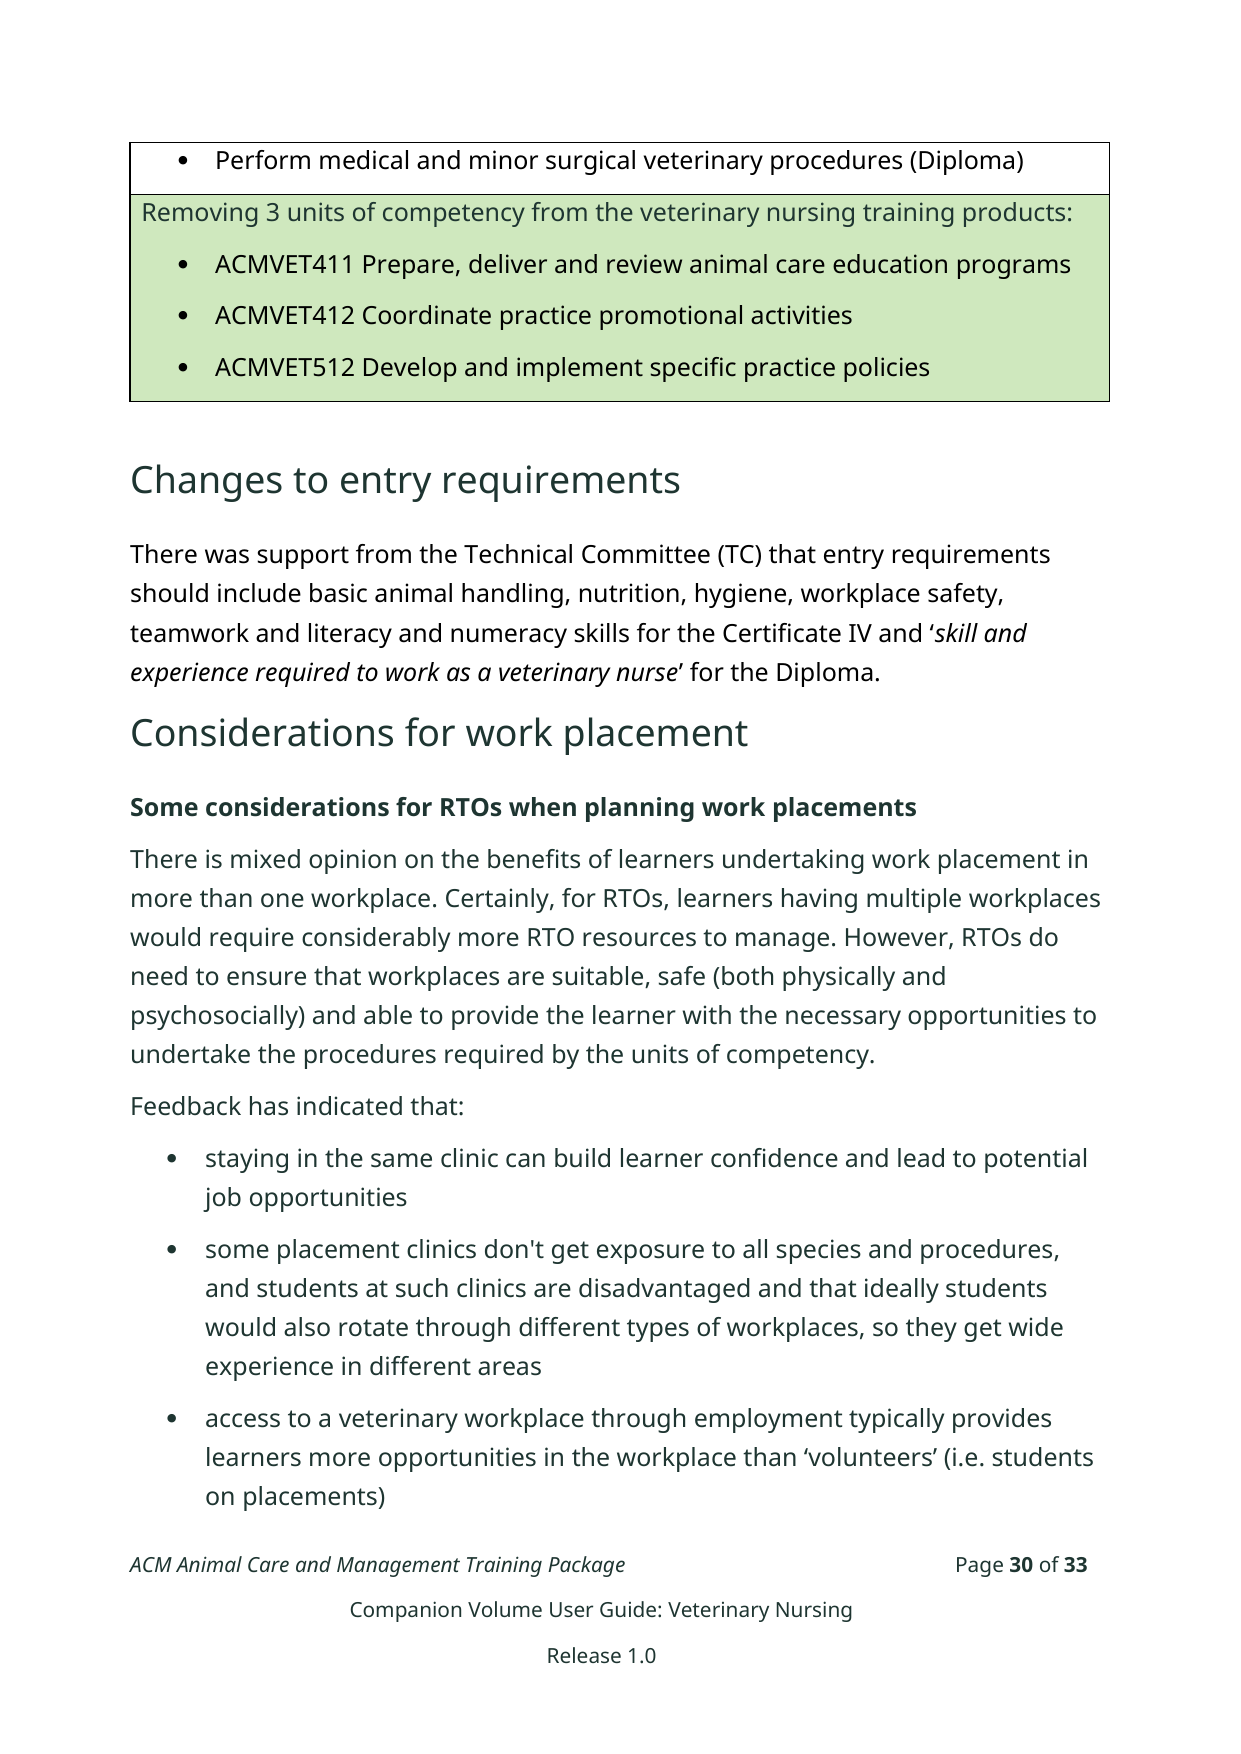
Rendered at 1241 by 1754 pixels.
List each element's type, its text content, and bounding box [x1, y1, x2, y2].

text There is mixed opinion on the benefits of learners undertaking work placement in more than one workplace. Certainly, for RTOs, learners having multiple workplaces would require considerably more RTO resources to manage. However, RTOs do need to ensure that workplaces are suitable, safe (both physically and psychosocially) and able to provide the learner with the necessary opportunities to undertake the procedures required by the units of competency. [130, 841, 1110, 1071]
table_cell Removing 3 units of competency from the veterinary nursing training products: ACMVET411 Prepare, deliver and review animal care education programs ACMVET412 Coordinate practice promotional activities ACMVET512 Develop and implement specific practice policies [131, 195, 1109, 401]
text Feedback has indicated that: [130, 1089, 1110, 1123]
subtitle Changes to entry requirements [130, 453, 1110, 504]
list staying in the same clinic can build learner confidence and lead to potential job opportunities [167, 1141, 1110, 1214]
subtitle Considerations for work placement [130, 706, 1110, 757]
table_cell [131, 143, 1109, 194]
text Some considerations for RTOs when planning work placements [130, 790, 1110, 824]
list access to a veterinary workplace through employment typically provides learners more opportunities in the workplace than ‘volunteers’ (i.e. students on placements) [167, 1401, 1110, 1513]
list There was support from the Technical Committee (TC) that entry requirements should include basic animal handling, nutrition, hygiene, workplace safety, teamwork and literacy and numeracy skills for the Certificate IV and ‘skill and experience required to work as a veterinary nurse’ for the Diploma. [130, 537, 1110, 688]
list some placement clinics don't get exposure to all species and procedures, and students at such clinics are disadvantaged and that ideally students would also rotate through different types of workplaces, so they get wide experience in different areas [167, 1231, 1110, 1383]
